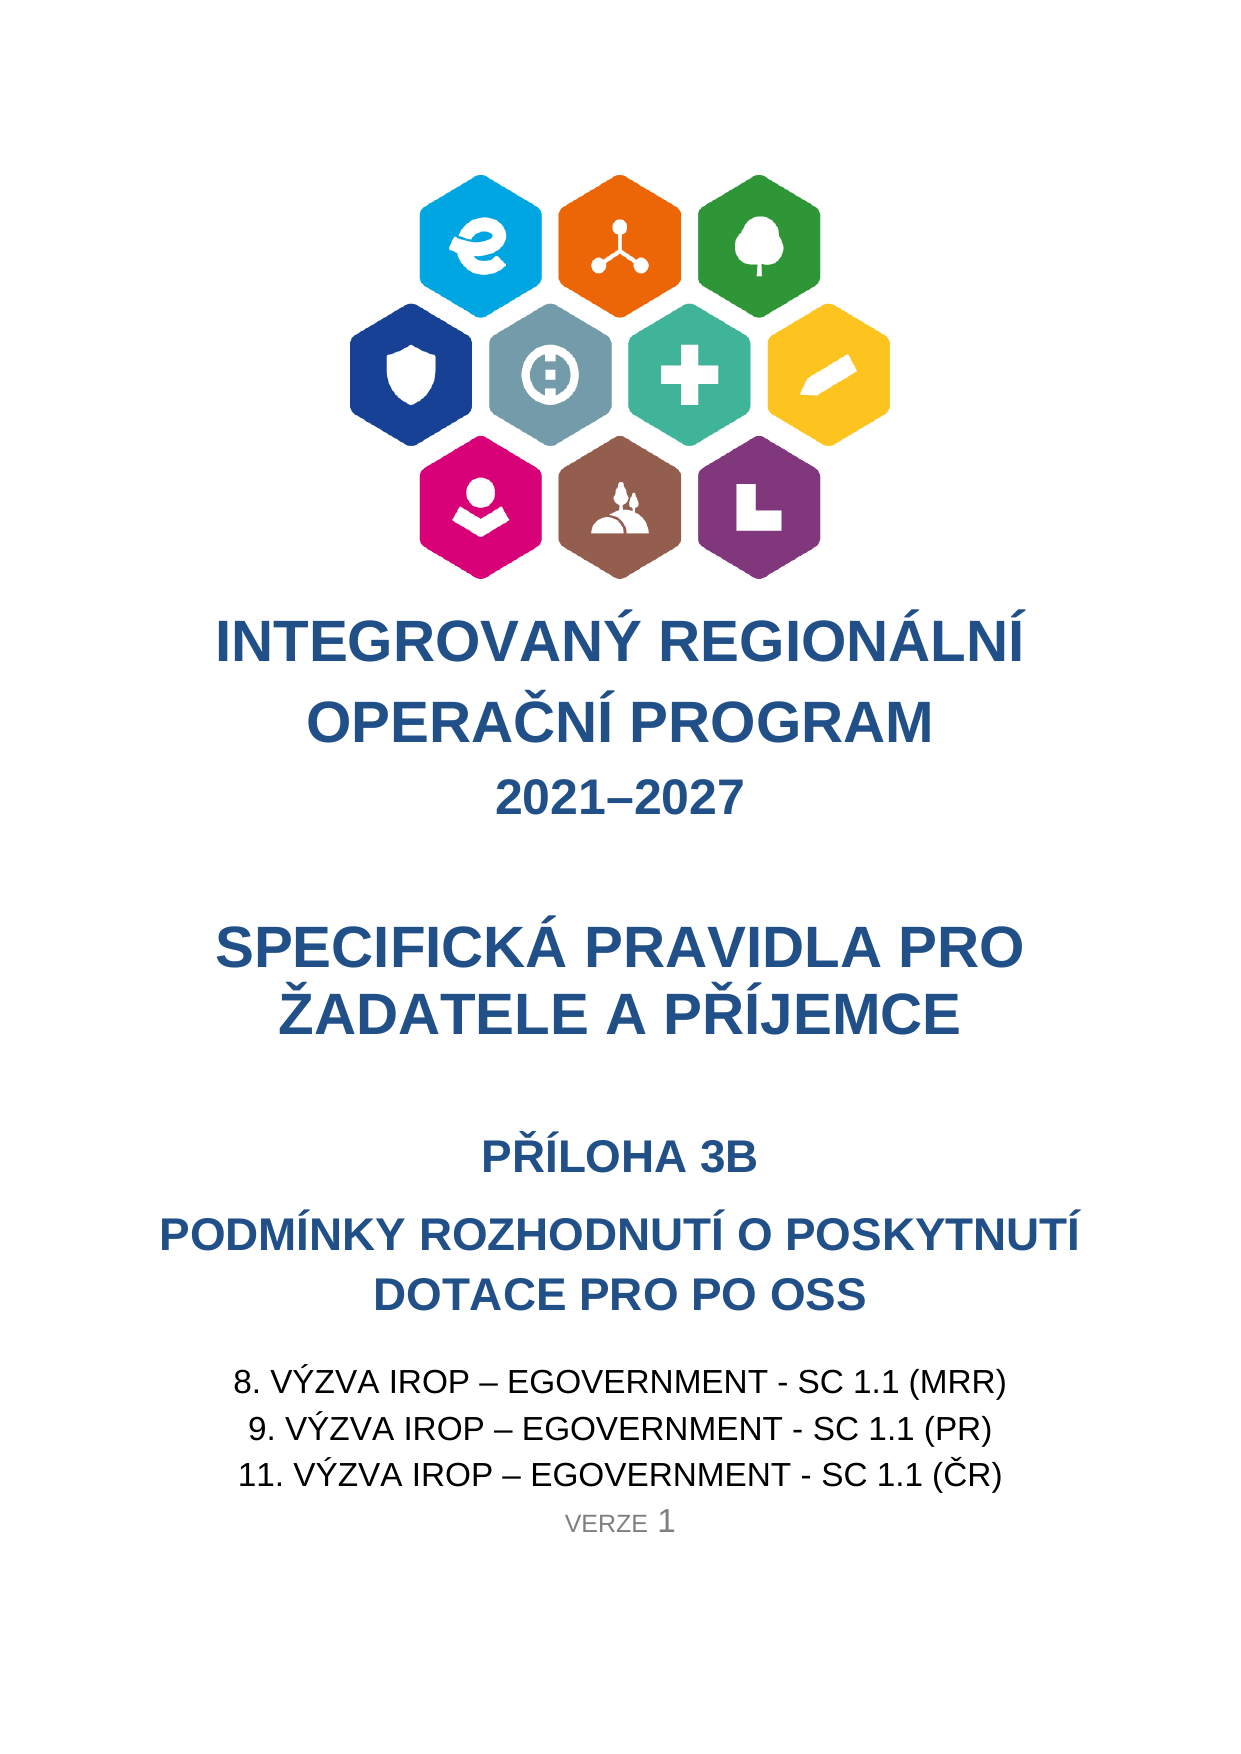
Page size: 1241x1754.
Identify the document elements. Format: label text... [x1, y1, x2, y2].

text 8. VÝZVA IROP – EGOVERNMENT - SC 1.1 (MRR) [148, 1363, 1092, 1401]
text PŘÍLOHA 3B [148, 1129, 1092, 1182]
text PodMÍNKY Rozhodnutí o poskytnutí dotace pro PO OSS [148, 1207, 1092, 1320]
picture [323, 158, 916, 607]
text 9. VÝZVA IROP – EGOVERNMENT - SC 1.1 (PR) [148, 1409, 1092, 1447]
text VERZE 1 [148, 1501, 1092, 1539]
text SPECIFICKÁ PRAVIDLA PRO ŽADATELE A PŘÍJEMCE [148, 913, 1092, 1047]
text 11. VÝZVA IROP – EGOVERNMENT - SC 1.1 (ČR) [148, 1455, 1092, 1493]
text 2021–2027 [148, 768, 1092, 825]
